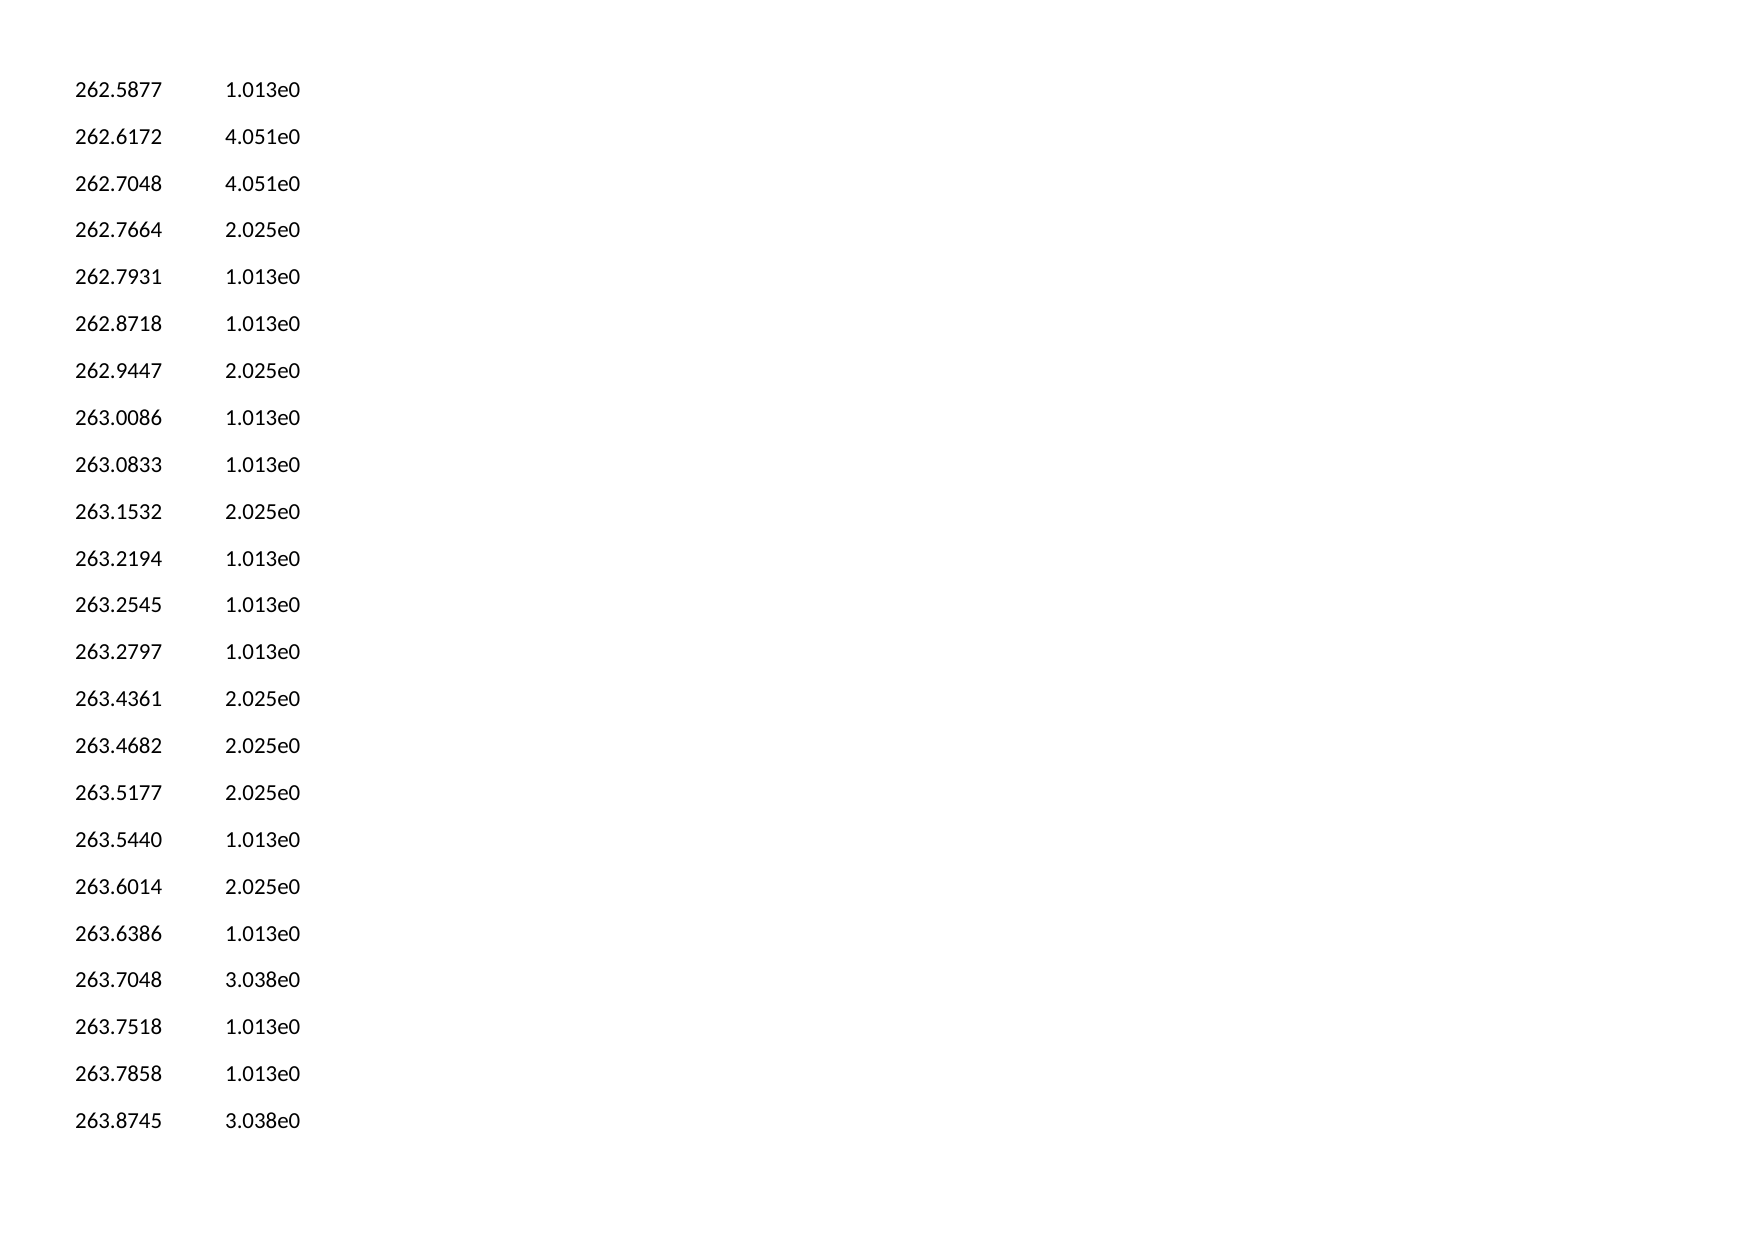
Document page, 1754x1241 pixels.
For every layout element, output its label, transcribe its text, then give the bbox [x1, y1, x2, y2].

text 263.5177 2.025e0 [75, 778, 1679, 806]
text 262.8718 1.013e0 [75, 309, 1679, 337]
text 263.2194 1.013e0 [75, 544, 1679, 572]
text 263.5440 1.013e0 [75, 825, 1679, 853]
text 263.1532 2.025e0 [75, 497, 1679, 525]
text 262.9447 2.025e0 [75, 356, 1679, 384]
text 263.6014 2.025e0 [75, 872, 1679, 900]
text 262.5877 1.013e0 [75, 75, 1679, 103]
text 263.6386 1.013e0 [75, 919, 1679, 947]
text 263.2797 1.013e0 [75, 637, 1679, 666]
text 263.7518 1.013e0 [75, 1012, 1679, 1041]
text 262.7931 1.013e0 [75, 262, 1679, 291]
text 262.6172 4.051e0 [75, 122, 1679, 150]
text 263.2545 1.013e0 [75, 591, 1679, 619]
text 262.7664 2.025e0 [75, 216, 1679, 244]
text 263.8745 3.038e0 [75, 1106, 1679, 1134]
text 263.7858 1.013e0 [75, 1059, 1679, 1087]
text 263.0086 1.013e0 [75, 403, 1679, 431]
text 263.0833 1.013e0 [75, 450, 1679, 478]
text 262.7048 4.051e0 [75, 169, 1679, 197]
text 263.4682 2.025e0 [75, 731, 1679, 759]
text 263.7048 3.038e0 [75, 966, 1679, 994]
text 263.4361 2.025e0 [75, 684, 1679, 712]
